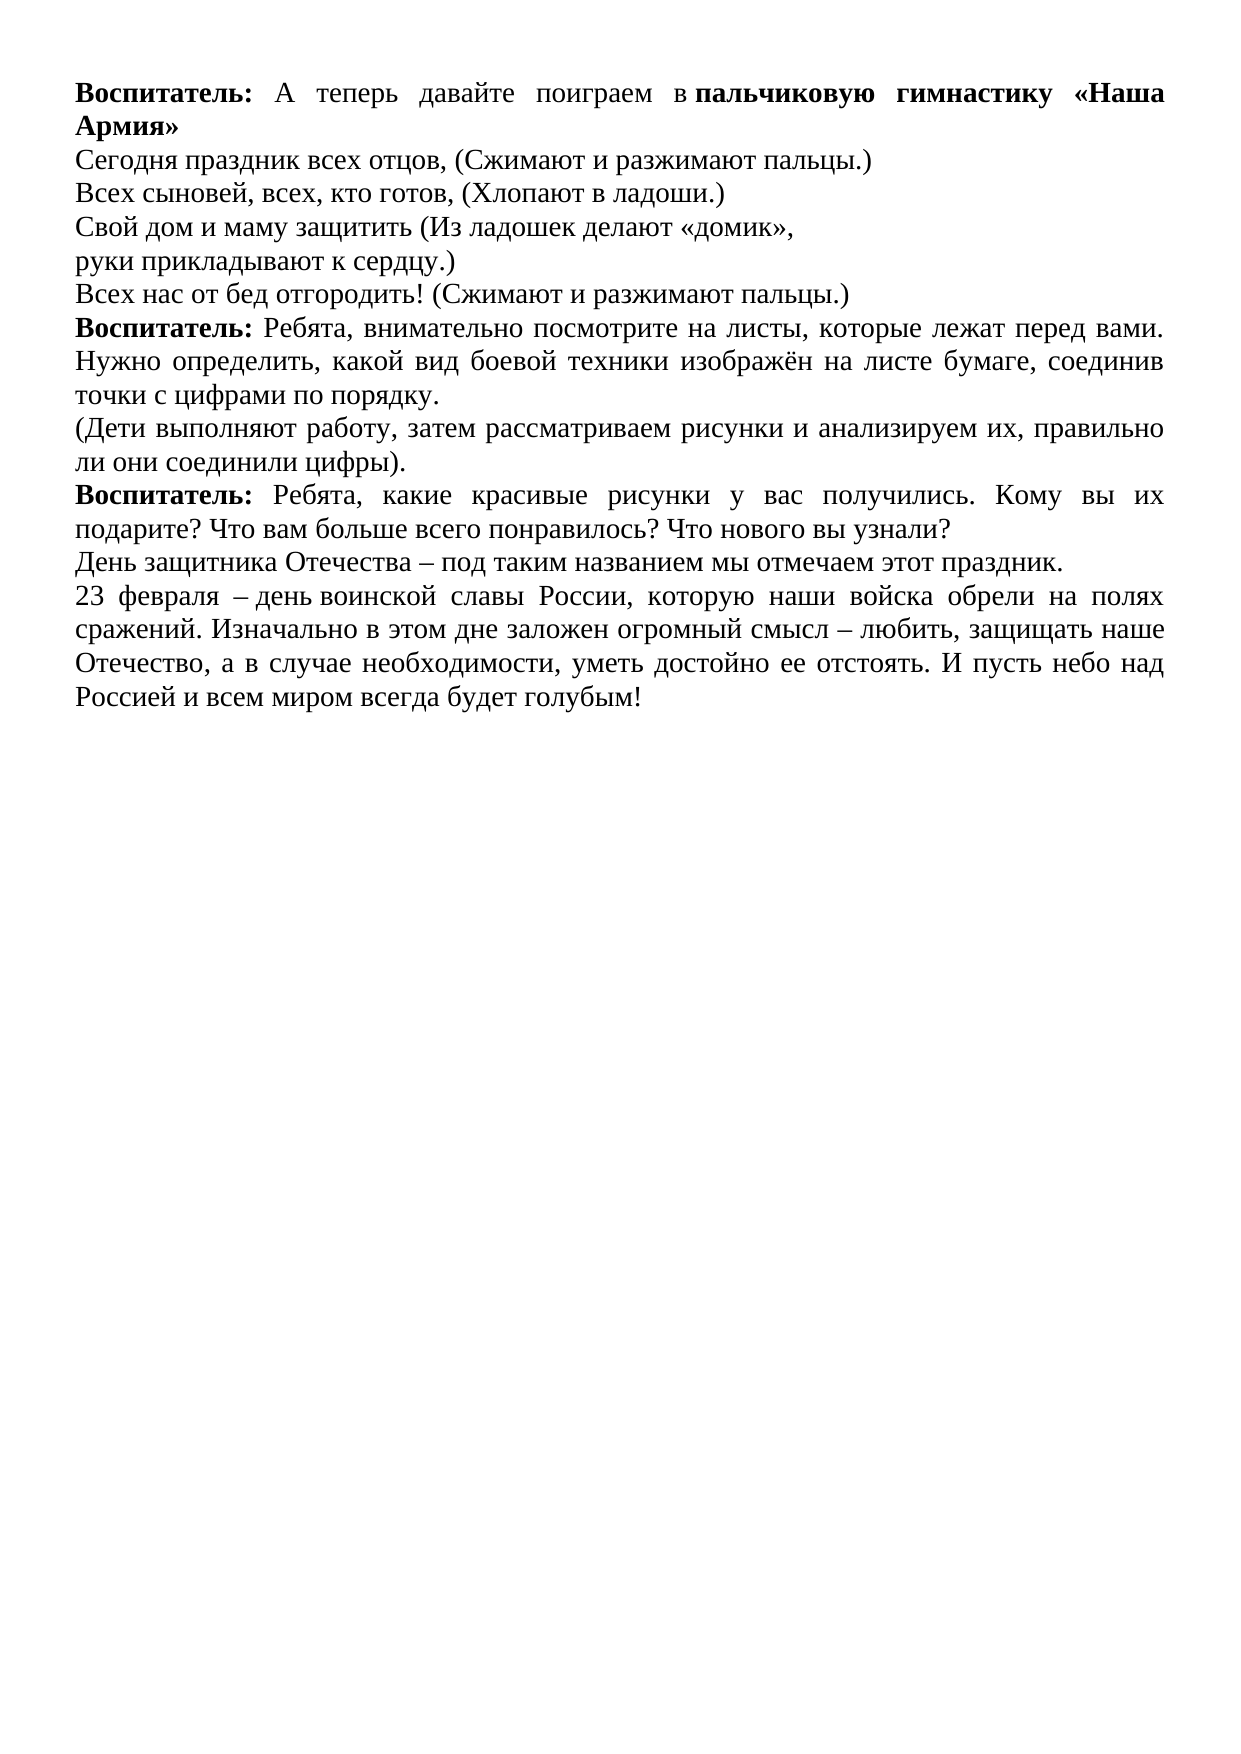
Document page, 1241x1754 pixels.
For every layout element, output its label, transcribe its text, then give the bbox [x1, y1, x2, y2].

text День защитника Отечества – под таким названием мы отмечаем этот праздник. [75, 544, 1165, 578]
text Воспитатель: Ребята, какие красивые рисунки у вас получились. Кому вы их подарите? Что вам больше всего понравилось? Что нового вы узнали? [75, 477, 1165, 544]
text Сегодня праздник всех отцов, (Сжимают и разжимают пальцы.) [75, 142, 1165, 176]
text Свой дом и маму защитить (Из ладошек делают «домик», [75, 209, 1165, 243]
text руки прикладывают к сердцу.) [75, 243, 1165, 276]
text Воспитатель: А теперь давайте поиграем в пальчиковую гимнастику «Наша Армия» [75, 75, 1165, 142]
text (Дети выполняют работу, затем рассматриваем рисунки и анализируем их, правильно ли они соединили цифры). [75, 410, 1165, 477]
text 23 февраля – день воинской славы России, которую наши войска обрели на полях сражений. Изначально в этом дне заложен огромный смысл – любить, защищать наше Отечество, а в случае необходимости, уметь достойно ее отстоять. И пусть небо над Россией и всем миром всегда будет голубым! [75, 578, 1165, 712]
text Всех нас от бед отгородить! (Сжимают и разжимают пальцы.) [75, 276, 1165, 310]
text Воспитатель: Ребята, внимательно посмотрите на листы, которые лежат перед вами. Нужно определить, какой вид боевой техники изображён на листе бумаге, соединив точки с цифрами по порядку. [75, 310, 1165, 410]
text Всех сыновей, всех, кто готов, (Хлопают в ладоши.) [75, 176, 1165, 209]
